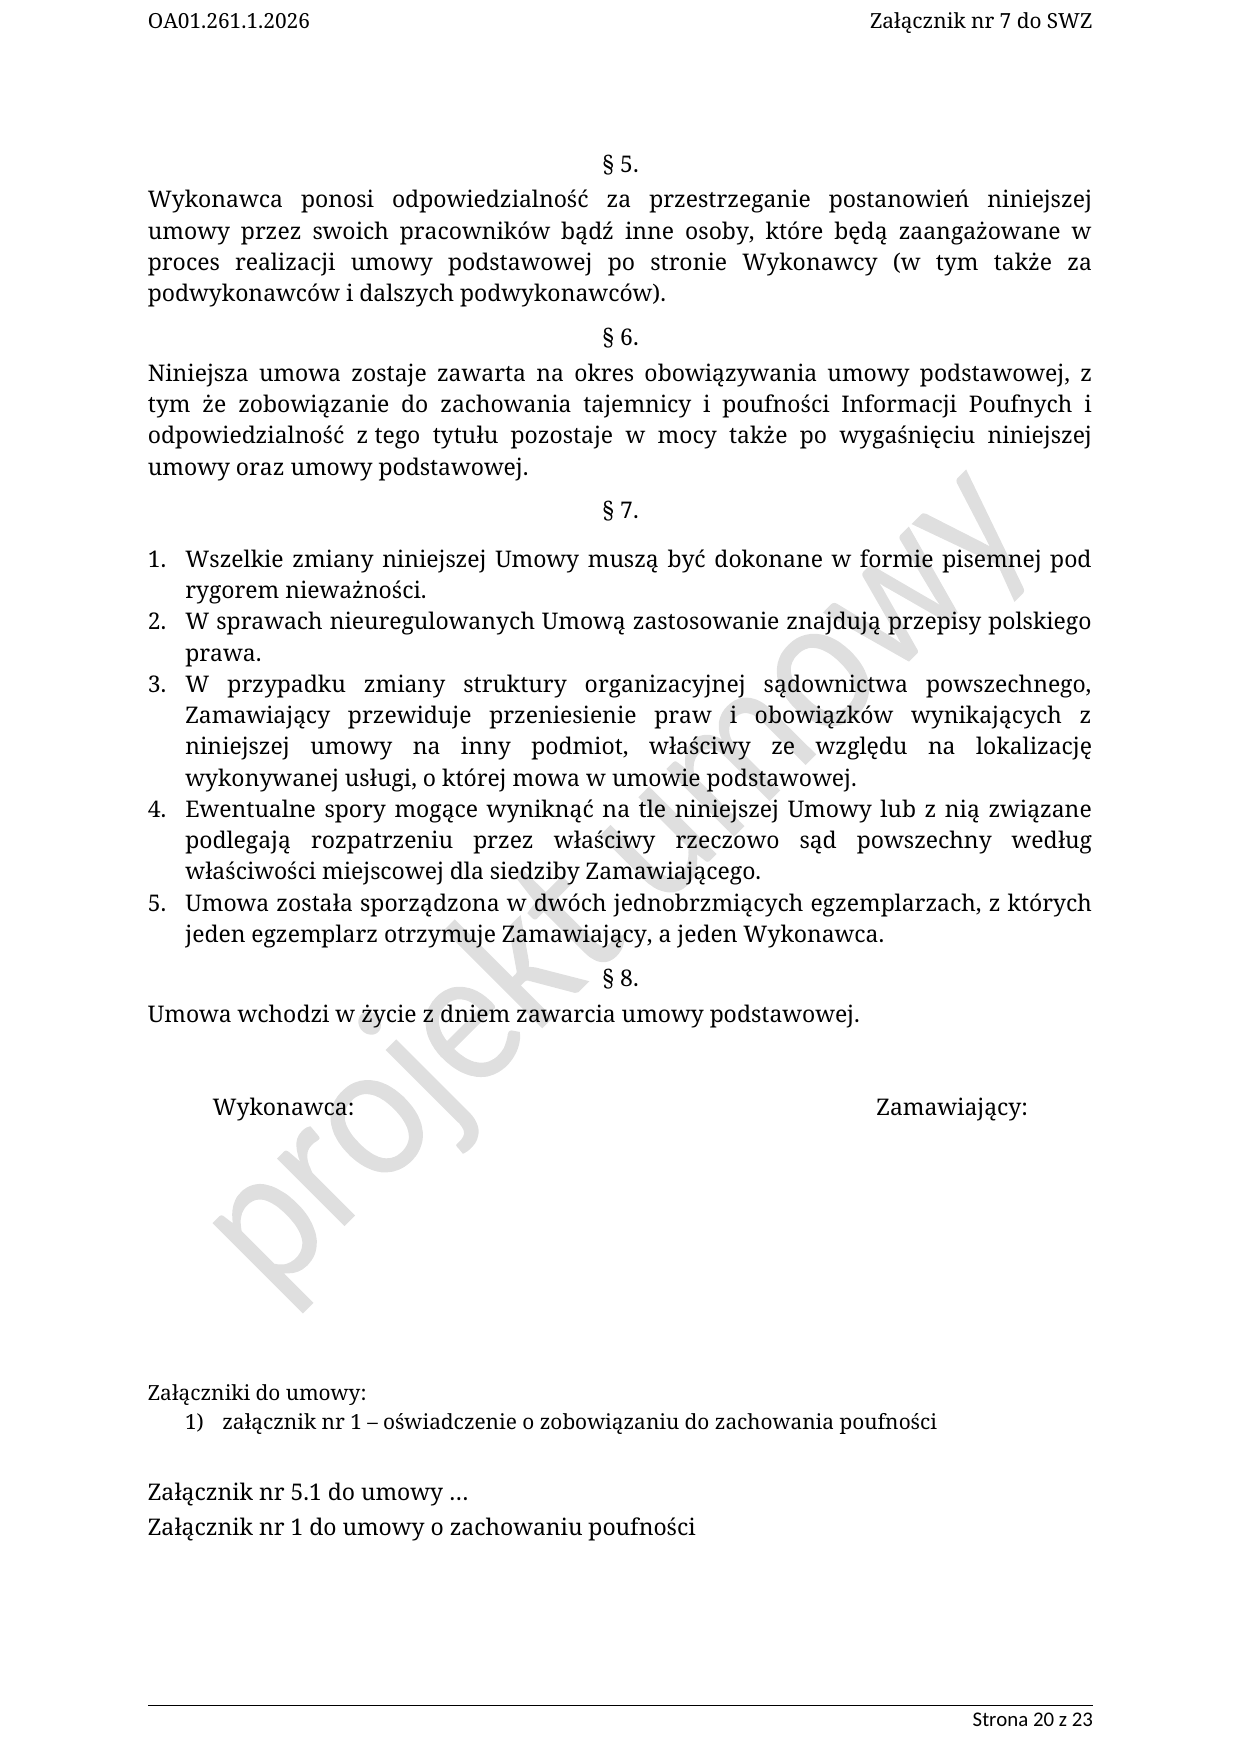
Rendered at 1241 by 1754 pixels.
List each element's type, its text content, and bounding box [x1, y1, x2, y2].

list W przypadku zmiany struktury organizacyjnej sądownictwa powszechnego, Zamawiający przewiduje przeniesienie praw i obowiązków wynikających z niniejszej umowy na inny podmiot, właściwy ze względu na lokalizację wykonywanej usługi, o której mowa w umowie podstawowej. [148, 668, 1093, 793]
text Załączniki do umowy: [148, 1378, 1093, 1407]
text Umowa wchodzi w życie z dniem zawarcia umowy podstawowej. [148, 997, 1093, 1029]
list Umowa została sporządzona w dwóch jednobrzmiących egzemplarzach, z których jeden egzemplarz otrzymuje Zamawiający, a jeden Wykonawca. [148, 887, 1093, 949]
list Wszelkie zmiany niniejszej Umowy muszą być dokonane w formie pisemnej pod rygorem nieważności. [148, 543, 1093, 605]
text Niniejsza umowa zostaje zawarta na okres obowiązywania umowy podstawowej, z tym że zobowiązanie do zachowania tajemnicy i poufności Informacji Poufnych i odpowiedzialność z tego tytułu pozostaje w mocy także po wygaśnięciu niniejszej umowy oraz umowy podstawowej. [148, 357, 1093, 482]
text § 5. [148, 147, 1093, 179]
text Wykonawca ponosi odpowiedzialność za przestrzeganie postanowień niniejszej umowy przez swoich pracowników bądź inne osoby, które będą zaangażowane w proces realizacji umowy podstawowej po stronie Wykonawcy (w tym także za podwykonawców i dalszych podwykonawców). [148, 183, 1093, 308]
list załącznik nr 1 – oświadczenie o zobowiązaniu do zachowania poufności [185, 1407, 1093, 1435]
text Załącznik nr 5.1 do umowy … [148, 1475, 1093, 1507]
text § 6. [148, 321, 1093, 352]
list Ewentualne spory mogące wyniknąć na tle niniejszej Umowy lub z nią związane podlegają rozpatrzeniu przez właściwy rzeczowo sąd powszechny według właściwości miejscowej dla siedziby Zamawiającego. [148, 793, 1093, 887]
text Wykonawca: Zamawiający: [148, 1091, 1093, 1122]
text § 8. [148, 962, 1093, 993]
text § 7. [148, 494, 1093, 526]
text Załącznik nr 1 do umowy o zachowaniu poufności [148, 1511, 1093, 1543]
list W sprawach nieuregulowanych Umową zastosowanie znajdują przepisy polskiego prawa. [148, 605, 1093, 668]
